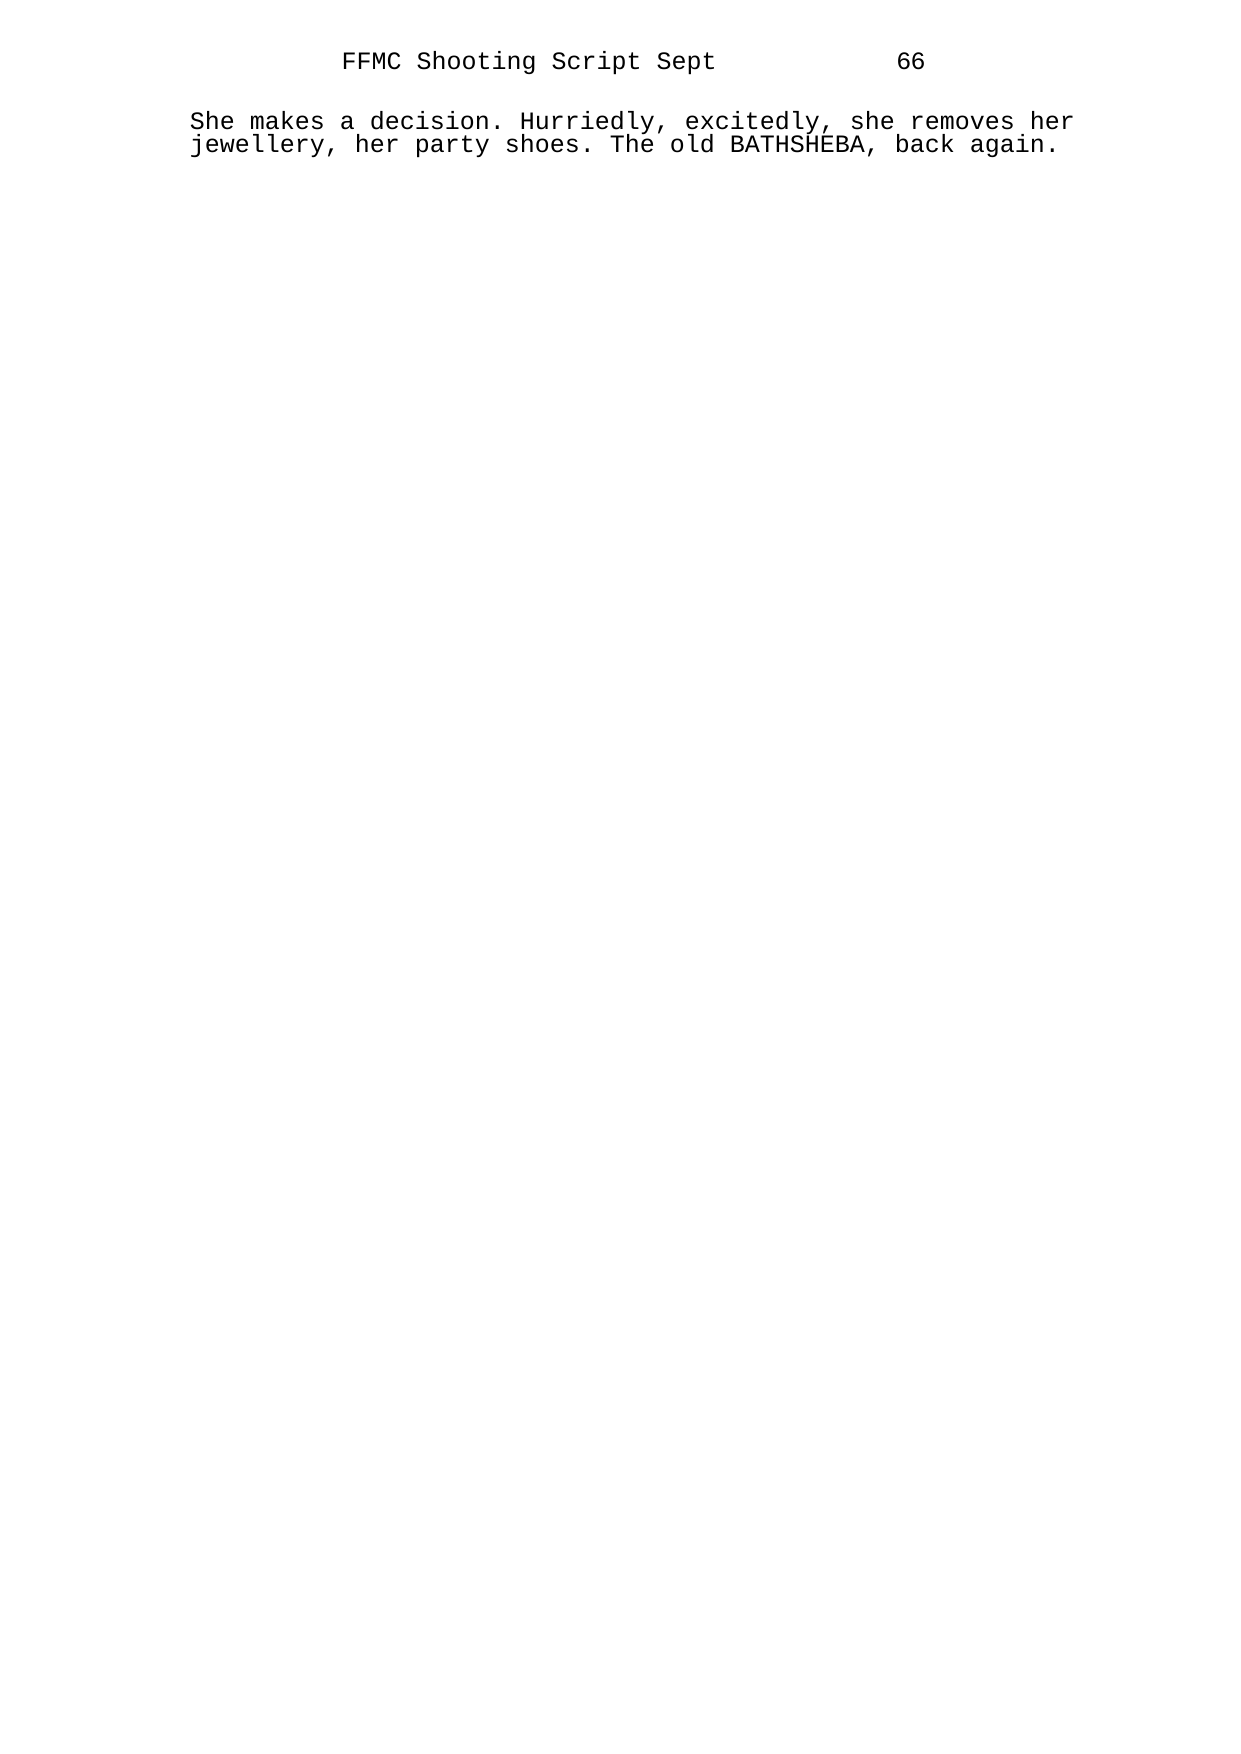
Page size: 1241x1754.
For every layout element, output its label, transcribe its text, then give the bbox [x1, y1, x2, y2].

text She makes a decision. Hurriedly, excitedly, she removes her jewellery, her party shoes. The old BATHSHEBA, back again. [189, 110, 1107, 159]
